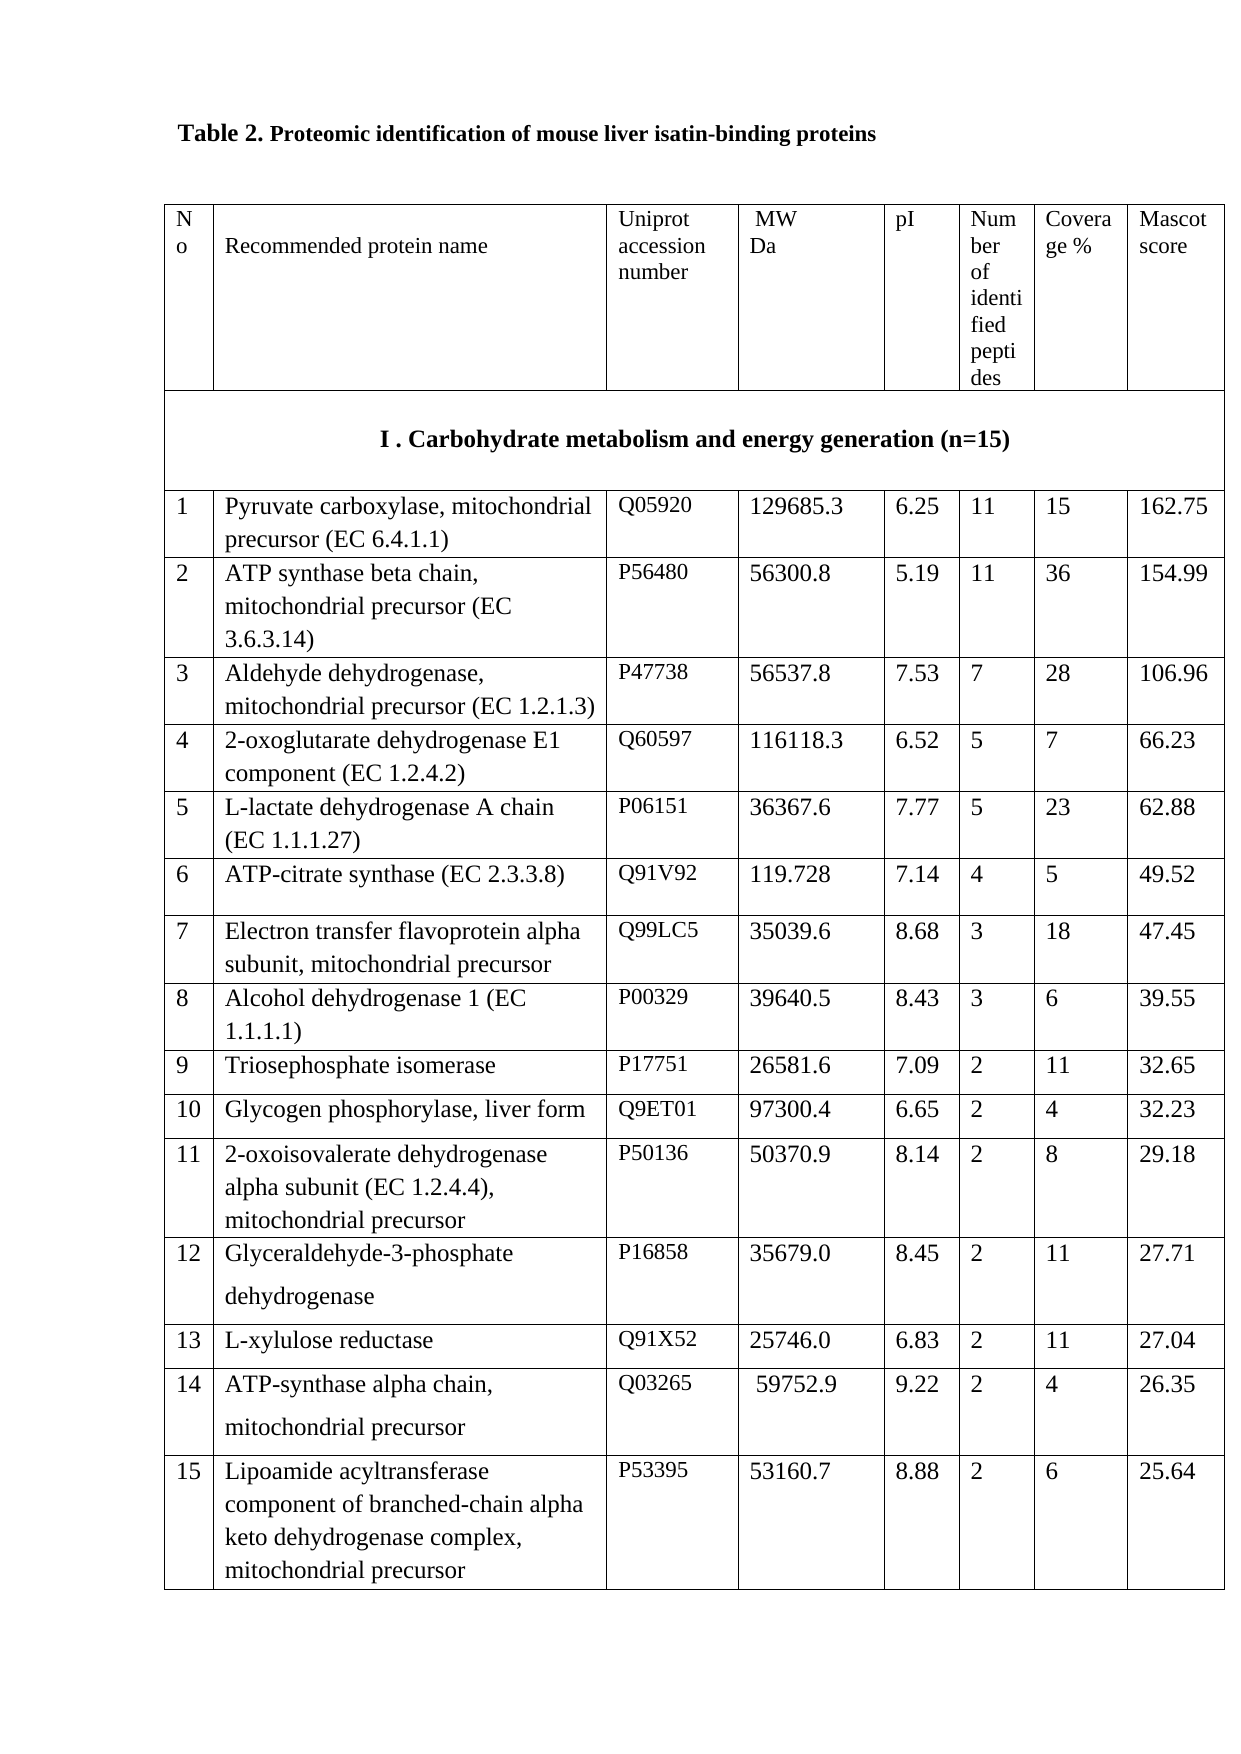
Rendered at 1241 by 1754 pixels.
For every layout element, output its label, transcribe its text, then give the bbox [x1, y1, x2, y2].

table_cell 27.71 [1128, 1238, 1224, 1324]
table_cell 66.23 [1128, 725, 1224, 791]
table_cell 2-oxoglutarate dehydrogenase E1 component (EC 1.2.4.2) [214, 725, 606, 791]
table_cell 4 [960, 859, 1034, 915]
table_cell 49.52 [1128, 859, 1224, 915]
table_cell 7 [1035, 725, 1127, 791]
table_cell 5 [1035, 859, 1127, 915]
table_cell 13 [165, 1325, 213, 1368]
table_cell P53395 [607, 1456, 738, 1588]
table_header pI [885, 205, 959, 390]
table_cell 2-oxoisovalerate dehydrogenase alpha subunit (EC 1.2.4.4), mitochondrial precursor [214, 1139, 606, 1237]
table_cell 39640.5 [739, 984, 884, 1049]
table_cell L-lactate dehydrogenase A chain (EC 1.1.1.27) [214, 792, 606, 858]
table_header No [165, 205, 213, 390]
table_cell 25746.0 [739, 1325, 884, 1368]
table_cell ATP-citrate synthase (EC 2.3.3.8) [214, 859, 606, 915]
table_cell 1 [165, 491, 213, 557]
table_cell P17751 [607, 1051, 738, 1093]
table_cell 7 [165, 916, 213, 982]
table_cell 8 [165, 984, 213, 1049]
table_cell 35679.0 [739, 1238, 884, 1324]
table_cell 8.43 [885, 984, 959, 1049]
table_cell 25.64 [1128, 1456, 1224, 1588]
table_cell 12 [165, 1238, 213, 1324]
table_cell 11 [1035, 1325, 1127, 1368]
table_cell 9 [165, 1051, 213, 1093]
table_cell 129685.3 [739, 491, 884, 557]
table_cell 3 [960, 916, 1034, 982]
table_cell 8.68 [885, 916, 959, 982]
table_cell 26.35 [1128, 1369, 1224, 1455]
table_cell Lipoamide acyltransferase component of branched-chain alpha keto dehydrogenase complex, mitochondrial precursor [214, 1456, 606, 1588]
table_cell 106.96 [1128, 658, 1224, 724]
table_cell Glyceraldehyde-3-phosphate dehydrogenase [214, 1238, 606, 1324]
table_cell 32.65 [1128, 1051, 1224, 1093]
table_cell 2 [960, 1369, 1034, 1455]
table_cell 8.45 [885, 1238, 959, 1324]
table_cell 11 [1035, 1051, 1127, 1093]
table_cell 7.14 [885, 859, 959, 915]
table_cell P16858 [607, 1238, 738, 1324]
table_cell Glycogen phosphorylase, liver form [214, 1095, 606, 1138]
table_cell P56480 [607, 558, 738, 657]
table_cell 162.75 [1128, 491, 1224, 557]
table_header MW Da [739, 205, 884, 390]
table_cell 32.23 [1128, 1095, 1224, 1138]
table_cell 47.45 [1128, 916, 1224, 982]
table_cell 50370.9 [739, 1139, 884, 1237]
table_cell Q91V92 [607, 859, 738, 915]
table_cell 10 [165, 1095, 213, 1138]
table_cell 15 [165, 1456, 213, 1588]
table_cell 15 [1035, 491, 1127, 557]
table_cell 2 [960, 1051, 1034, 1093]
table_cell 2 [960, 1139, 1034, 1237]
table_cell 59752.9 [739, 1369, 884, 1455]
table_header Mascot score [1128, 205, 1224, 390]
table_cell 2 [960, 1325, 1034, 1368]
table_cell 6.25 [885, 491, 959, 557]
table_cell 8.14 [885, 1139, 959, 1237]
table_cell 4 [1035, 1369, 1127, 1455]
table_cell 2 [960, 1456, 1034, 1588]
table_cell 5 [960, 725, 1034, 791]
table_cell 5.19 [885, 558, 959, 657]
table_cell 27.04 [1128, 1325, 1224, 1368]
table_cell Q9ET01 [607, 1095, 738, 1138]
table_header Number of identified peptides [960, 205, 1034, 390]
table_cell ATP-synthase alpha chain, mitochondrial precursor [214, 1369, 606, 1455]
table_cell 2 [960, 1095, 1034, 1138]
table_cell 9.22 [885, 1369, 959, 1455]
table_cell I . Carbohydrate metabolism and energy generation (n=15) [165, 391, 1224, 490]
table_cell 7.77 [885, 792, 959, 858]
table_cell 6 [1035, 984, 1127, 1049]
table_cell 11 [960, 491, 1034, 557]
table_cell Pyruvate carboxylase, mitochondrial precursor (EC 6.4.1.1) [214, 491, 606, 557]
table_cell Electron transfer flavoprotein alpha subunit, mitochondrial precursor [214, 916, 606, 982]
table_cell Q99LC5 [607, 916, 738, 982]
table_header Recommended protein name [214, 205, 606, 390]
table_cell 4 [165, 725, 213, 791]
table_cell L-xylulose reductase [214, 1325, 606, 1368]
table_cell 23 [1035, 792, 1127, 858]
table_header Uniprot accession number [607, 205, 738, 390]
table_cell Alcohol dehydrogenase 1 (EC 1.1.1.1) [214, 984, 606, 1049]
table_cell Q03265 [607, 1369, 738, 1455]
table_cell 39.55 [1128, 984, 1224, 1049]
table_cell 2 [960, 1238, 1034, 1324]
table_cell 35039.6 [739, 916, 884, 982]
table_cell 56300.8 [739, 558, 884, 657]
table_cell P06151 [607, 792, 738, 858]
table_cell 18 [1035, 916, 1127, 982]
table_cell 116118.3 [739, 725, 884, 791]
table_cell P00329 [607, 984, 738, 1049]
table_cell 154.99 [1128, 558, 1224, 657]
table_cell 97300.4 [739, 1095, 884, 1138]
table_cell 4 [1035, 1095, 1127, 1138]
table_cell P47738 [607, 658, 738, 724]
table_cell Q05920 [607, 491, 738, 557]
table_header Coverage % [1035, 205, 1127, 390]
table_cell 7 [960, 658, 1034, 724]
table_cell 56537.8 [739, 658, 884, 724]
table_cell 7.53 [885, 658, 959, 724]
table_cell 8 [1035, 1139, 1127, 1237]
table_cell 5 [960, 792, 1034, 858]
table_cell Q60597 [607, 725, 738, 791]
table_cell 11 [165, 1139, 213, 1237]
table_cell 53160.7 [739, 1456, 884, 1588]
table_cell P50136 [607, 1139, 738, 1237]
table_cell 8.88 [885, 1456, 959, 1588]
table_cell 28 [1035, 658, 1127, 724]
table_cell Triosephosphate isomerase [214, 1051, 606, 1093]
table_cell 36 [1035, 558, 1127, 657]
table_cell 11 [960, 558, 1034, 657]
table_cell 36367.6 [739, 792, 884, 858]
table_cell ATP synthase beta chain, mitochondrial precursor (EC 3.6.3.14) [214, 558, 606, 657]
table_cell Aldehyde dehydrogenase, mitochondrial precursor (EC 1.2.1.3) [214, 658, 606, 724]
table_cell 2 [165, 558, 213, 657]
table_cell 11 [1035, 1238, 1127, 1324]
table_cell 26581.6 [739, 1051, 884, 1093]
table_cell 119.728 [739, 859, 884, 915]
table_cell 6.52 [885, 725, 959, 791]
table_cell 3 [960, 984, 1034, 1049]
table_cell 6 [1035, 1456, 1127, 1588]
text Table 2. Proteomic identification of mouse liver isatin-binding proteins [177, 118, 1152, 147]
table_cell 6.83 [885, 1325, 959, 1368]
table_cell 5 [165, 792, 213, 858]
table_cell 62.88 [1128, 792, 1224, 858]
table_cell 3 [165, 658, 213, 724]
table_cell Q91X52 [607, 1325, 738, 1368]
table_cell 7.09 [885, 1051, 959, 1093]
table_cell 6 [165, 859, 213, 915]
table_cell 14 [165, 1369, 213, 1455]
table_cell 29.18 [1128, 1139, 1224, 1237]
table_cell 6.65 [885, 1095, 959, 1138]
